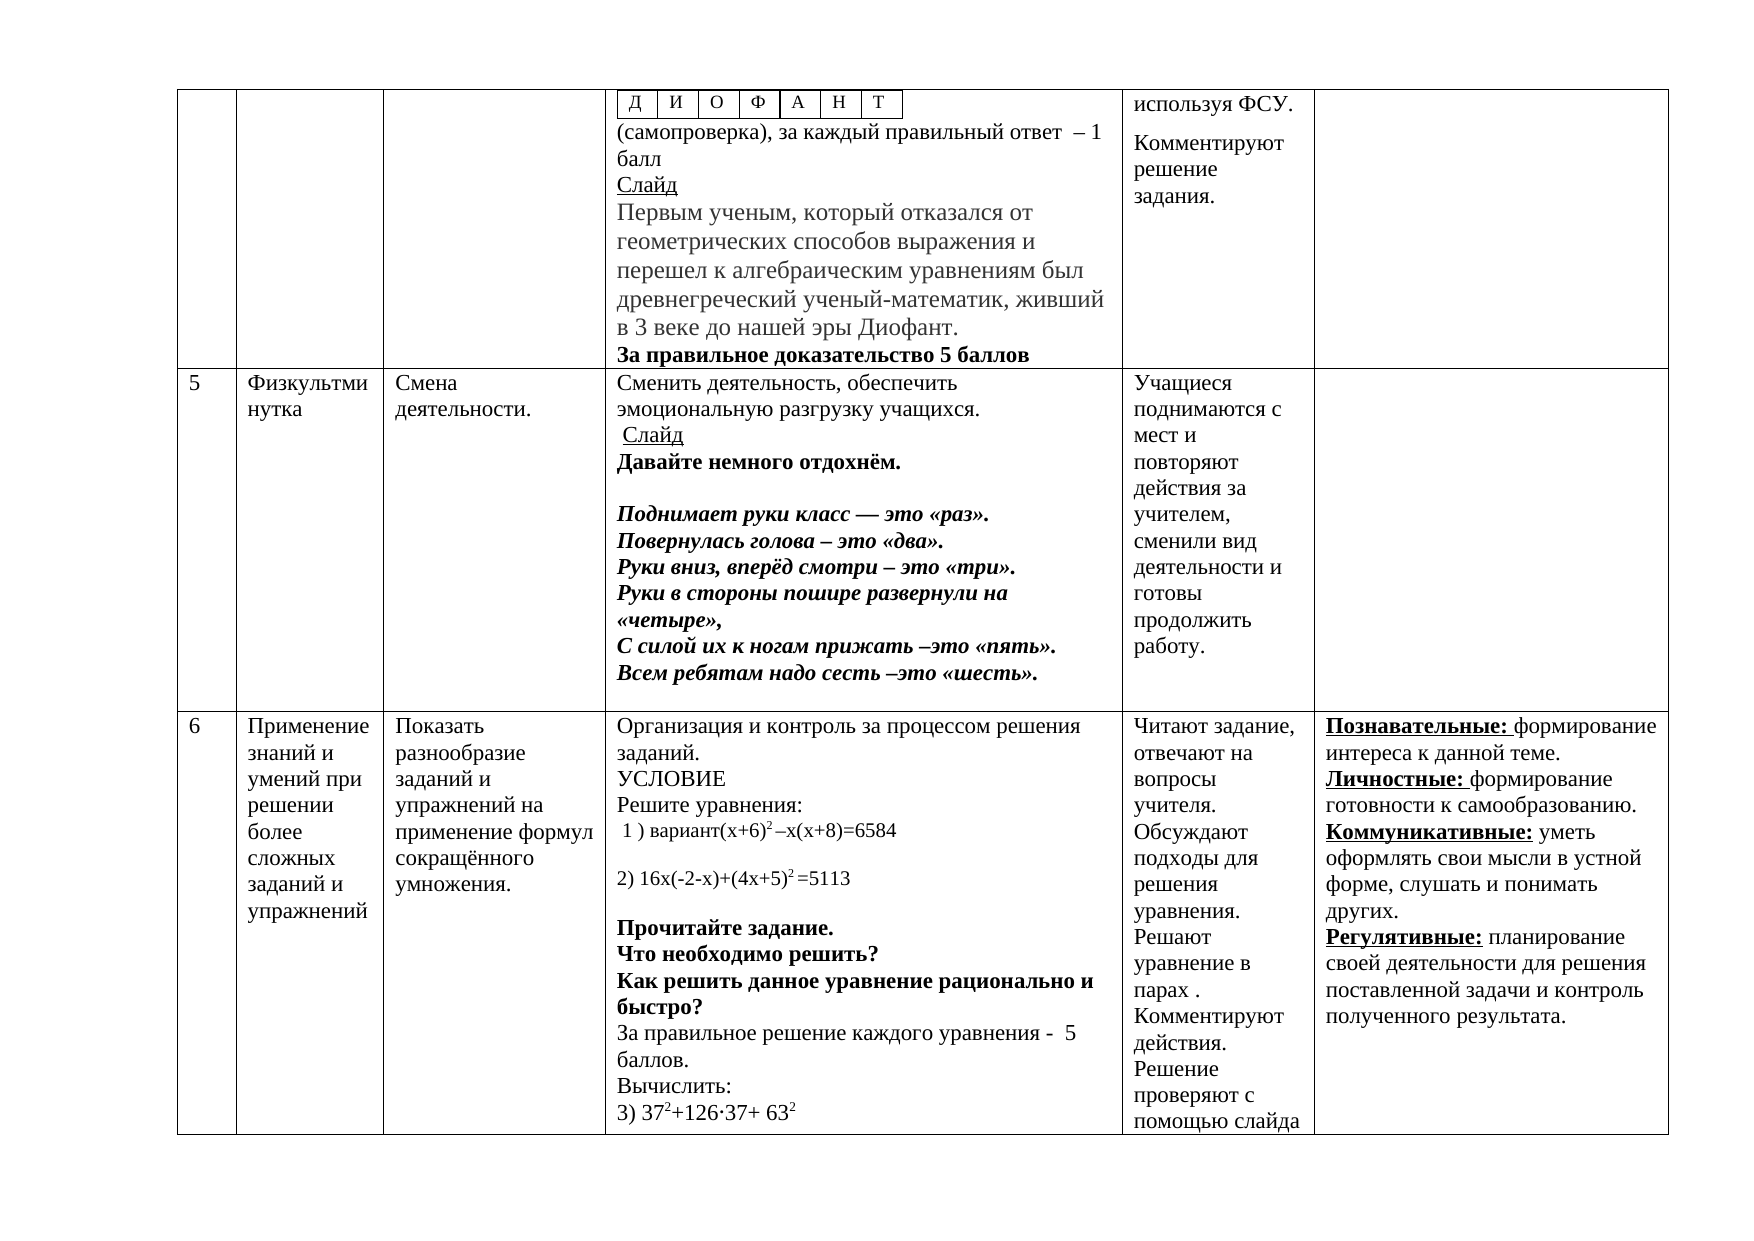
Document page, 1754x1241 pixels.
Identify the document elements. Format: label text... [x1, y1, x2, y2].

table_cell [1315, 712, 1668, 1134]
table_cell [606, 90, 1122, 368]
table_cell 4 [178, 90, 236, 368]
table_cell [384, 712, 605, 1134]
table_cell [1123, 90, 1314, 368]
table_cell 6 [178, 712, 236, 1134]
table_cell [384, 90, 605, 368]
table_cell Смена деятельности. [384, 369, 605, 711]
table_cell [1315, 369, 1668, 711]
table_cell Физкультминутка [237, 369, 383, 711]
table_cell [606, 712, 1122, 1134]
table_cell Сменить деятельность, обеспечить эмоциональную разгрузку учащихся. Слайд Давайте немного отдохнём. Поднимает руки класс — это «раз». Повернулась голова – это «два». Руки вниз, вперёд смотри – это «три». Руки в стороны пошире развернули на «четыре», С силой их к ногам прижать –это «пять». Всем ребятам надо сесть –это «шесть». [606, 369, 1122, 711]
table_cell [1315, 90, 1668, 368]
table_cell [237, 712, 383, 1134]
table_cell Учащиеся поднимаются с мест и повторяют действия за учителем, сменили вид деятельности и готовы продолжить работу. [1123, 369, 1314, 711]
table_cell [1123, 712, 1314, 1134]
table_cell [237, 90, 383, 368]
table_cell 5 [178, 369, 236, 711]
